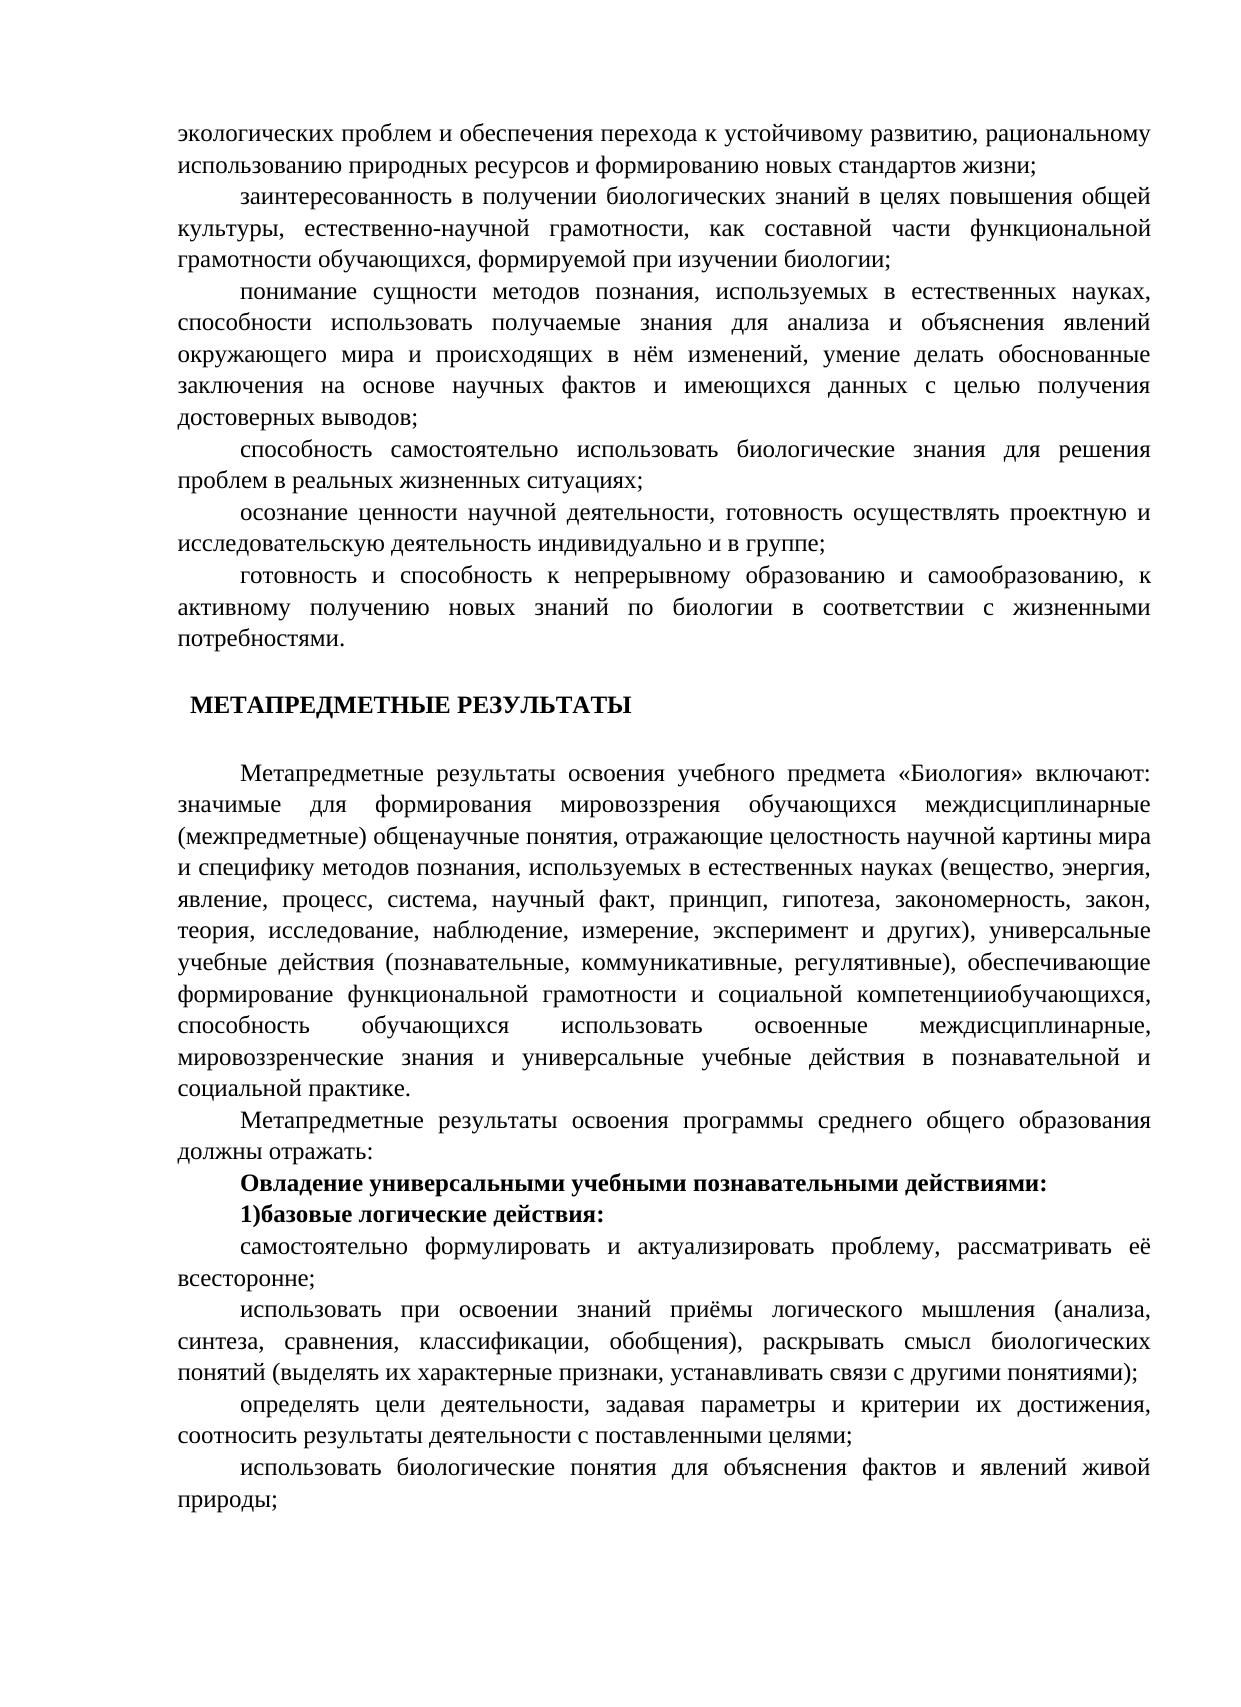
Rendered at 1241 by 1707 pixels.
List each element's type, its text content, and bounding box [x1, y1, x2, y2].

text 1)базовые логические действия: [177, 1199, 1152, 1228]
text определять цели деятельности, задавая параметры и критерии их достижения, соотносить результаты деятельности с поставленными целями; [177, 1389, 1152, 1449]
text использовать биологические понятия для объяснения фактов и явлений живой природы; [177, 1452, 1152, 1512]
text осознание ценности научной деятельности, готовность осуществлять проектную и исследовательскую деятельность индивидуально и в группе; [177, 497, 1152, 557]
text заинтересованность в получении биологических знаний в целях повышения общей культуры, естественно-научной грамотности, как составной части функциональной грамотности обучающихся, формируемой при изучении биологии; [177, 181, 1152, 273]
text способность самостоятельно использовать биологические знания для решения проблем в реальных жизненных ситуациях; [177, 434, 1152, 494]
text Овладение универсальными учебными познавательными действиями: [177, 1168, 1152, 1197]
text понимание сущности методов познания, используемых в естественных науках, способности использовать получаемые знания для анализа и объяснения явлений окружающего мира и происходящих в нём изменений, умение делать обоснованные заключения на основе научных фактов и имеющихся данных с целью получения достоверных выводов; [177, 276, 1152, 431]
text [177, 118, 1152, 178]
text Метапредметные результаты освоения учебного предмета «Биология» включают: значимые для формирования мировоззрения обучающихся междисциплинарные (межпредметные) общенаучные понятия, отражающие целостность научной картины мира и специфику методов познания, используемых в естественных науках (вещество, энергия, явление, процесс, система, научный факт, принцип, гипотеза, закономерность, закон, теория, исследование, наблюдение, измерение, эксперимент и других), универсальные учебные действия (познавательные, коммуникативные, регулятивные), обеспечивающие формирование функциональной грамотности и социальной компетенцииобучающихся, способность обучающихся использовать освоенные междисциплинарные, мировоззренческие знания и универсальные учебные действия в познавательной и социальной практике. [177, 758, 1152, 1102]
text самостоятельно формулировать и актуализировать проблему, рассматривать её всесторонне; [177, 1231, 1152, 1291]
text готовность и способность к непрерывному образованию и самообразованию, к активному получению новых знаний по биологии в соответствии с жизненными потребностями. [177, 560, 1152, 652]
text МЕТАПРЕДМЕТНЫЕ РЕЗУЛЬТАТЫ [190, 690, 1152, 718]
text Метапредметные результаты освоения программы среднего общего образования должны отражать: [177, 1105, 1152, 1165]
text использовать при освоении знаний приёмы логического мышления (анализа, синтеза, сравнения, классификации, обобщения), раскрывать смысл биологических понятий (выделять их характерные признаки, устанавливать связи с другими понятиями); [177, 1294, 1152, 1386]
